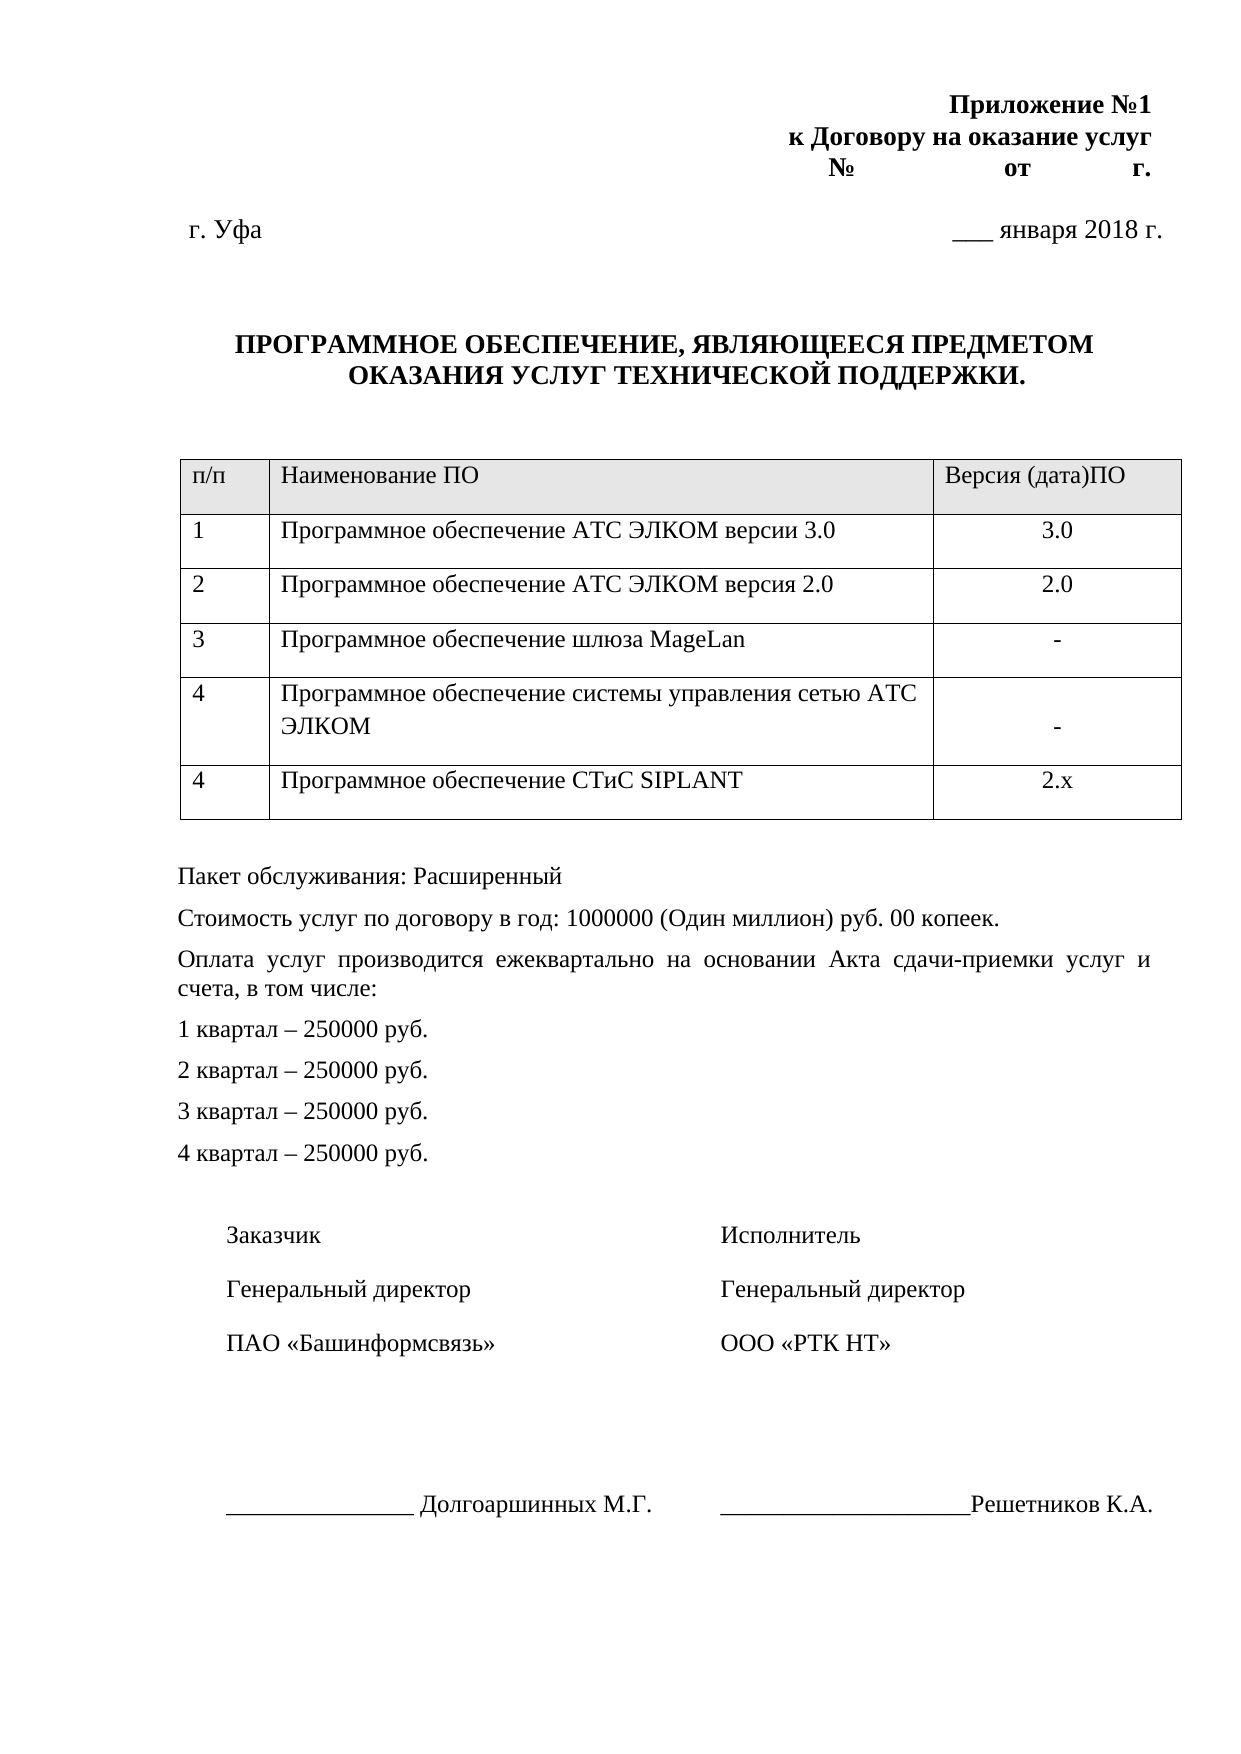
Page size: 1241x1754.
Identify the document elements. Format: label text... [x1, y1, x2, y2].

table_cell 4 [181, 678, 269, 764]
table_cell 3.0 [934, 515, 1181, 568]
text Оплата услуг производится ежеквартально на основании Акта сдачи-приемки услуг и счета, в том числе: [177, 944, 1152, 1001]
table_header Исполнитель Генеральный директор ООО «РТК НТ» [709, 1220, 1222, 1436]
table_cell 4 [181, 766, 269, 819]
table_cell 1 [181, 515, 269, 568]
text № от г. [177, 151, 1152, 182]
table_header Наименование ПО [270, 460, 933, 514]
table_cell 3 [181, 624, 269, 677]
table_cell Программное обеспечение системы управления сетью АТС ЭЛКОМ [270, 678, 933, 764]
text 3 квартал – 250000 руб. [177, 1096, 1152, 1125]
table_cell Программное обеспечение шлюза MageLan [270, 624, 933, 677]
table_header п/п [181, 460, 269, 514]
table_cell 2.0 [934, 569, 1181, 623]
text 4 квартал – 250000 руб. [177, 1138, 1152, 1166]
table_cell - [934, 624, 1181, 677]
table_header г. Уфа [177, 213, 676, 269]
table_cell ____________________Решетников К.А. [709, 1436, 1222, 1597]
text 1 квартал – 250000 руб. [177, 1014, 1152, 1043]
table_cell 2.х [934, 766, 1181, 819]
table_header ___ января 2018 г. [676, 213, 1174, 269]
table_cell Программное обеспечение АТС ЭЛКОМ версии 3.0 [270, 515, 933, 568]
table_cell 2 [181, 569, 269, 623]
table_cell Программное обеспечение АТС ЭЛКОМ версия 2.0 [270, 569, 933, 623]
text к Договору на оказание услуг [177, 120, 1152, 151]
table_cell Программное обеспечение СТиС SIPLANT [270, 766, 933, 819]
table_cell - [934, 678, 1181, 764]
table_cell _______________ Долгоаршинных М.Г. [215, 1436, 709, 1597]
text Стоимость услуг по договору в год: 1000000 (Один миллион) руб. 00 копеек. [177, 903, 1152, 931]
subtitle Программное обеспечение, являющееся предметом оказания услуг технической поддержки. [177, 328, 1152, 390]
text Пакет обслуживания: Расширенный [177, 861, 1152, 890]
table_header Заказчик Генеральный директор ПАО «Башинформсвязь» [215, 1220, 709, 1436]
text 2 квартал – 250000 руб. [177, 1055, 1152, 1084]
text Приложение №1 [177, 89, 1152, 120]
table_header Версия (дата)ПО [934, 460, 1181, 514]
